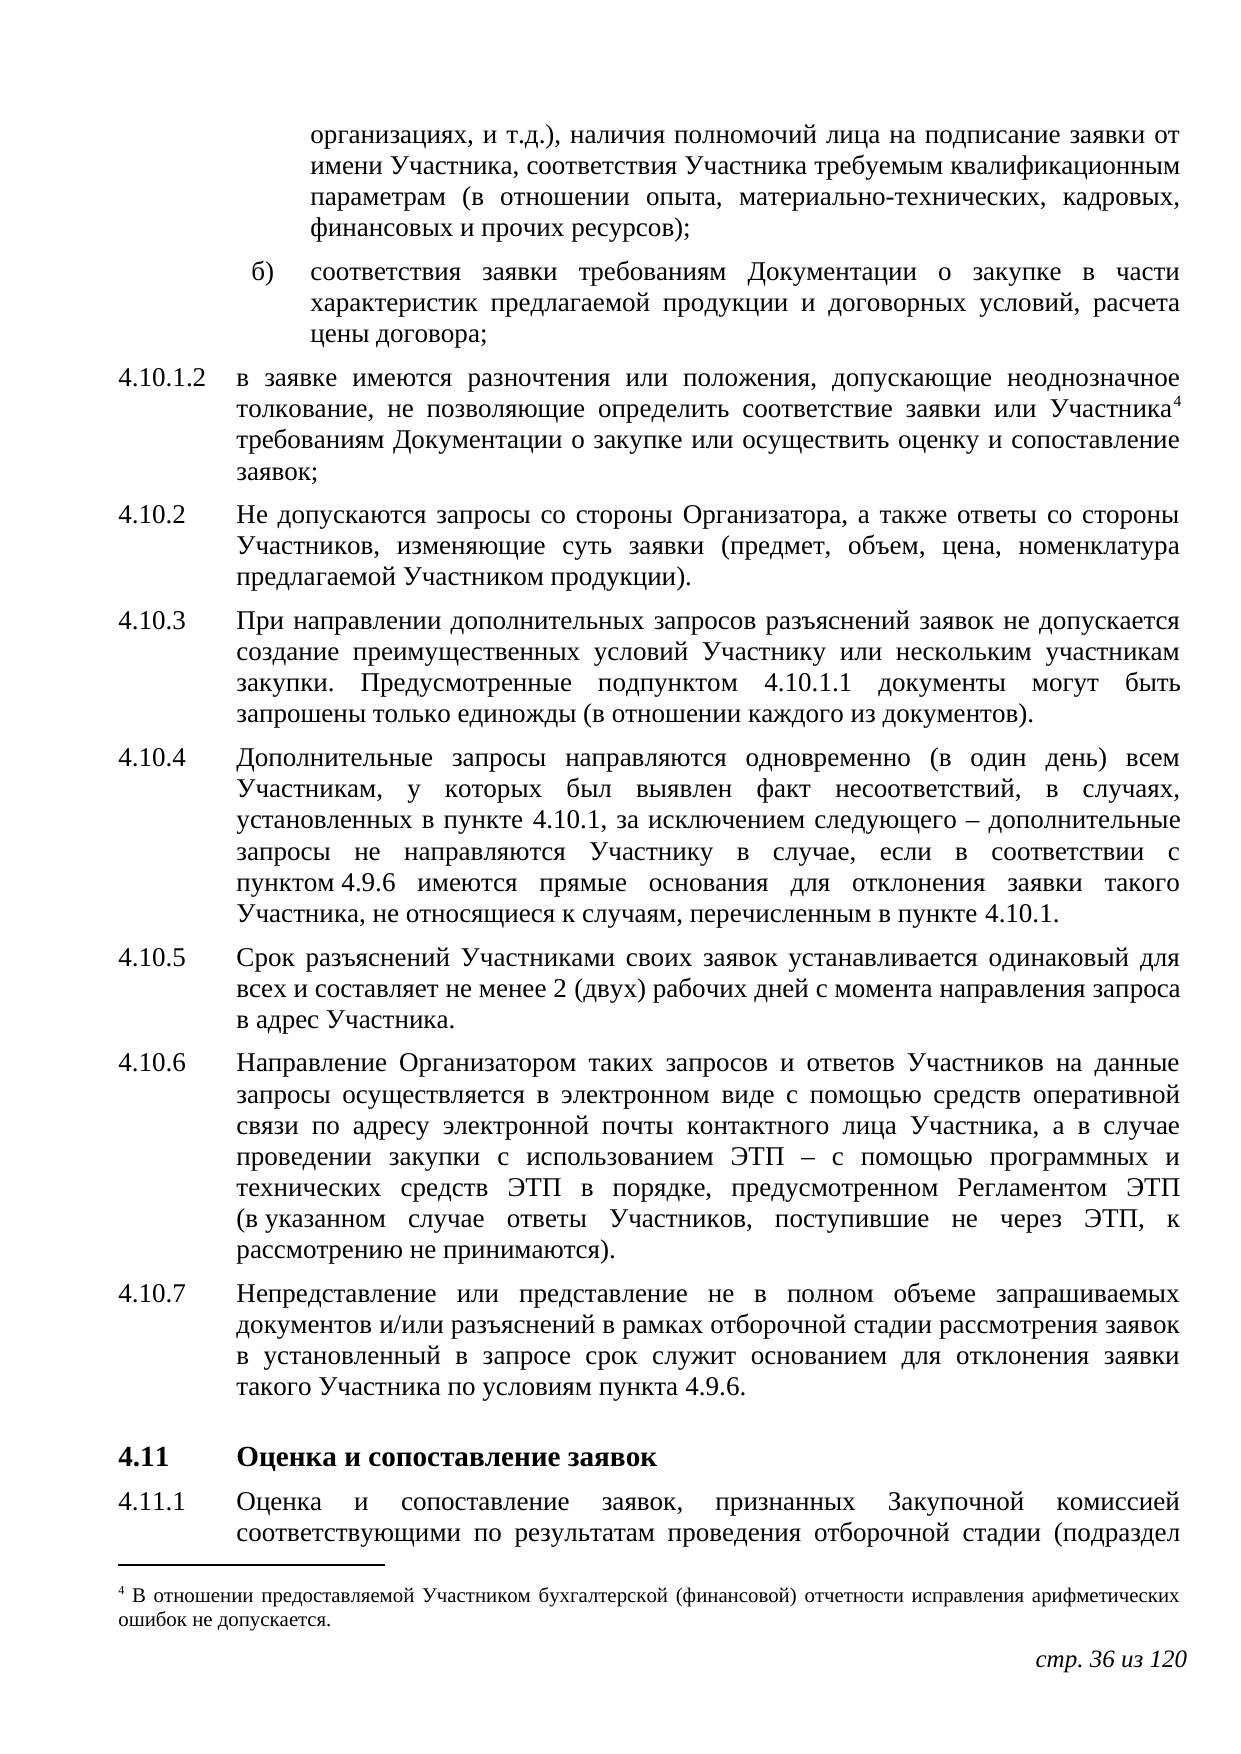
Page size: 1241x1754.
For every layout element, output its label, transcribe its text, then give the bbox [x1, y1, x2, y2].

subtitle Оценка и сопоставление заявок [118, 1439, 1181, 1473]
text Не допускаются запросы со стороны Организатора, а также ответы со стороны Участников, изменяющие суть заявки (предмет, объем, цена, номенклатура предлагаемой Участником продукции). [118, 498, 1181, 592]
text Направление Организатором таких запросов и ответов Участников на данные запросы осуществляется в электронном виде с помощью средств оперативной связи по адресу электронной почты контактного лица Участника, а в случае проведении закупки с использованием ЭТП – с помощью программных и технических средств ЭТП в порядке, предусмотренном Регламентом ЭТП (в указанном случае ответы Участников, поступившие не через ЭТП, к рассмотрению не принимаются). [118, 1047, 1181, 1264]
list в заявке имеются разночтения или положения, допускающие неоднозначное толкование, не позволяющие определить соответствие заявки или Участника требованиям Документации о закупке или осуществить оценку и сопоставление заявок; [118, 361, 1181, 486]
text Дополнительные запросы направляются одновременно (в один день) всем Участникам, у которых был выявлен факт несоответствий, в случаях, установленных в пункте 4.10.1, за исключением следующего – дополнительные запросы не направляются Участнику в случае, если в соответствии с пунктом 4.9.6 имеются прямые основания для отклонения заявки такого Участника, не относящиеся к случаям, перечисленным в пункте 4.10.1. [118, 741, 1181, 928]
text Срок разъяснений Участниками своих заявок устанавливается одинаковый для всех и составляет не менее 2 (двух) рабочих дней с момента направления запроса в адрес Участника. [118, 941, 1181, 1034]
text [118, 1485, 1181, 1547]
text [251, 118, 1181, 243]
text Непредставление или представление не в полном объеме запрашиваемых документов и/или разъяснений в рамках отборочной стадии рассмотрения заявок в установленный в запросе срок служит основанием для отклонения заявки такого Участника по условиям пункта 4.9.6. [118, 1277, 1181, 1402]
text соответствия заявки требованиям Документации о закупке в части характеристик предлагаемой продукции и договорных условий, расчета цены договора; [251, 255, 1181, 349]
text При направлении дополнительных запросов разъяснений заявок не допускается создание преимущественных условий Участнику или нескольким участникам закупки. Предусмотренные подпунктом 4.10.1.1 документы могут быть запрошены только единожды (в отношении каждого из документов). [118, 604, 1181, 729]
